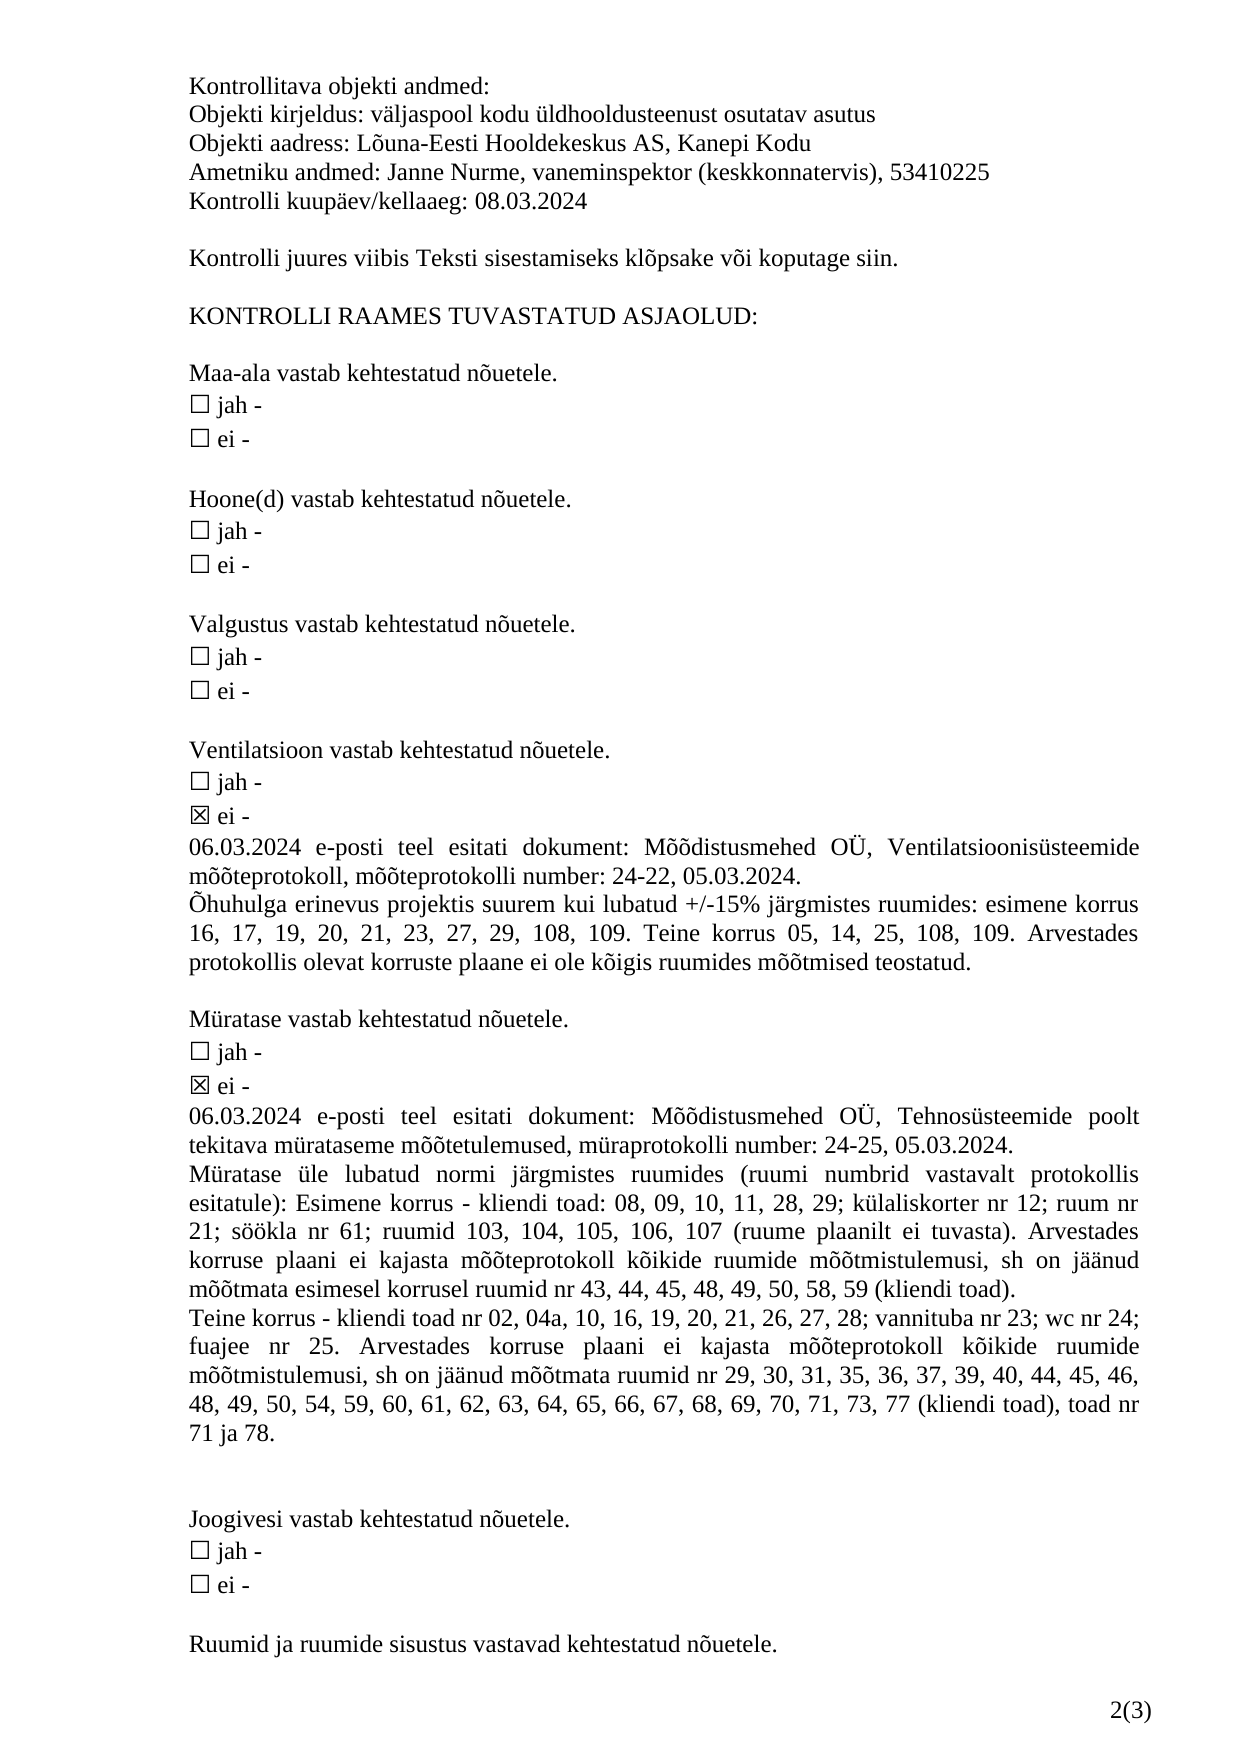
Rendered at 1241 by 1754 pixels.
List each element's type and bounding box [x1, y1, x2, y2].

table_cell [177, 71, 1152, 1658]
